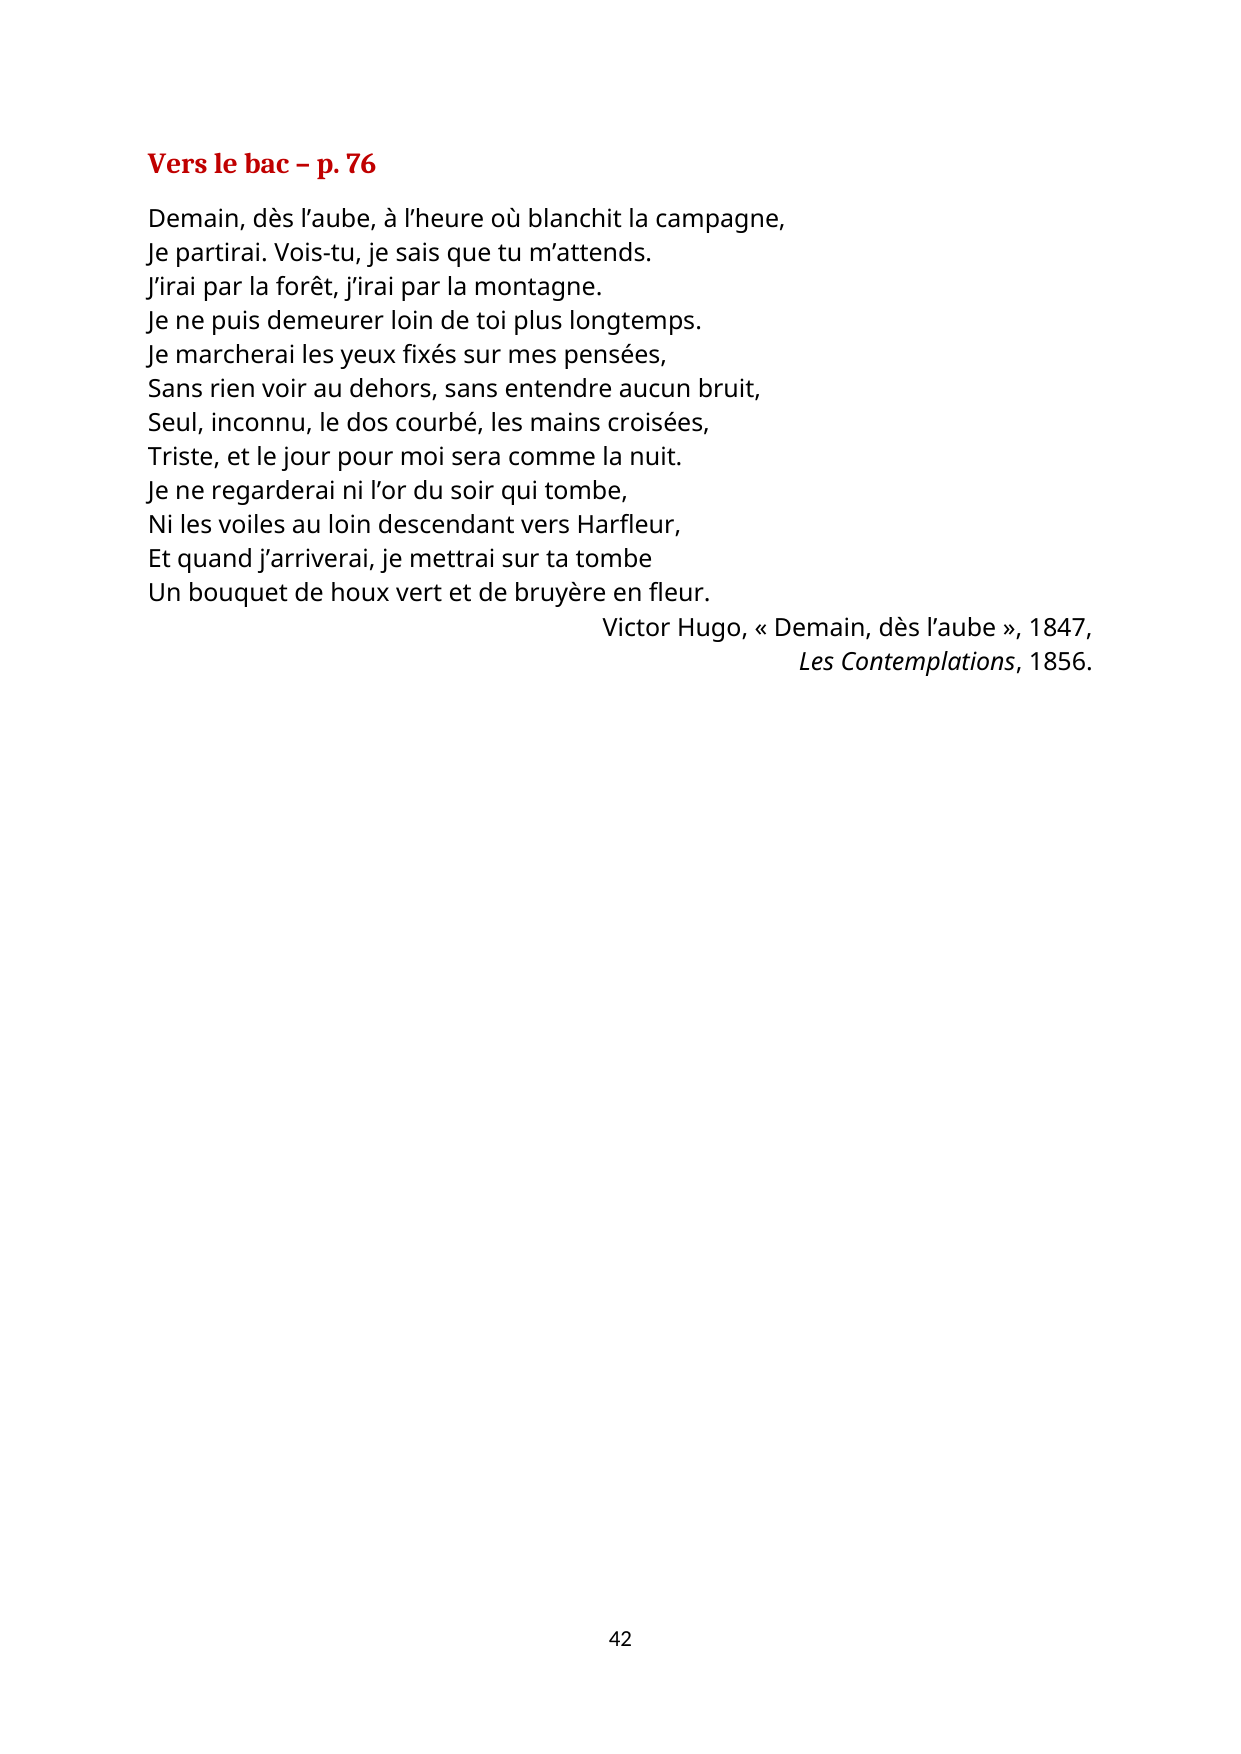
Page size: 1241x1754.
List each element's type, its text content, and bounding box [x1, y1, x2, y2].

text Un bouquet de houx vert et de bruyère en fleur. [148, 575, 1093, 609]
text Et quand j’arriverai, je mettrai sur ta tombe [148, 541, 1093, 575]
text Sans rien voir au dehors, sans entendre aucun bruit, [148, 371, 1093, 405]
text Je ne puis demeurer loin de toi plus longtemps. [148, 303, 1093, 337]
text Je marcherai les yeux fixés sur mes pensées, [148, 337, 1093, 371]
text Triste, et le jour pour moi sera comme la nuit. [148, 439, 1093, 473]
text Les Contemplations, 1856. [148, 643, 1093, 677]
text J’irai par la forêt, j’irai par la montagne. [148, 268, 1093, 303]
text Vers le bac – p. 76 [148, 148, 1093, 181]
text Seul, inconnu, le dos courbé, les mains croisées, [148, 405, 1093, 439]
text Ni les voiles au loin descendant vers Harfleur, [148, 507, 1093, 541]
text Victor Hugo, « Demain, dès l’aube », 1847, [148, 609, 1093, 643]
text Je partirai. Vois-tu, je sais que tu m’attends. [148, 234, 1093, 268]
text Demain, dès l’aube, à l’heure où blanchit la campagne, [148, 200, 1093, 234]
text Je ne regarderai ni l’or du soir qui tombe, [148, 473, 1093, 507]
